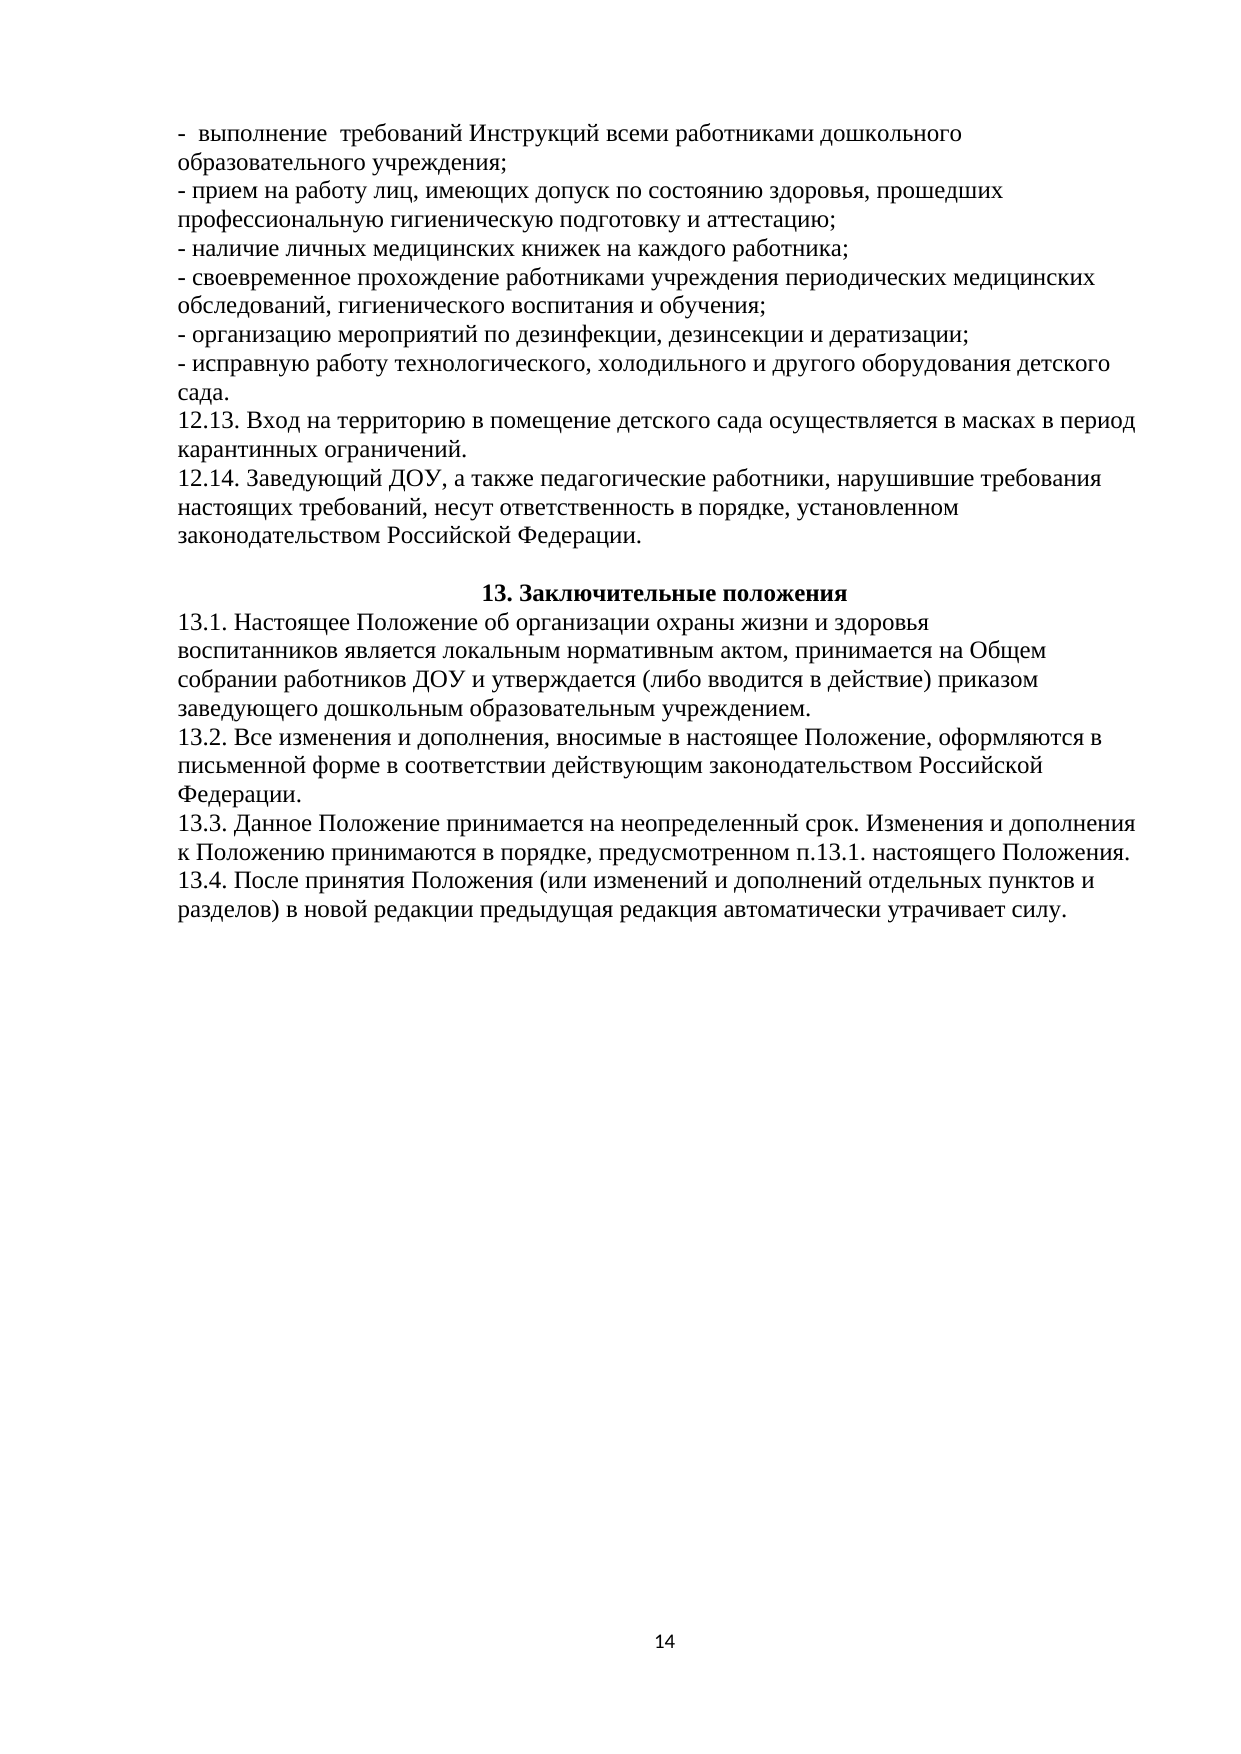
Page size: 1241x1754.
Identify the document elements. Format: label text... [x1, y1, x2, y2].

text 13.1. Настоящее Положение об организации охраны жизни и здоровья воспитанников является локальным нормативным актом, принимается на Общем собрании работников ДОУ и утверждается (либо вводится в действие) приказом заведующего дошкольным образовательным учреждением. 13.2. Все изменения и дополнения, вносимые в настоящее Положение, оформляются в письменной форме в соответствии действующим законодательством Российской Федерации. 13.3. Данное Положение принимается на неопределенный срок. Изменения и дополнения к Положению принимаются в порядке, предусмотренном п.13.1. настоящего Положения. 13.4. После принятия Положения (или изменений и дополнений отдельных пунктов и разделов) в новой редакции предыдущая редакция автоматически утрачивает силу. [177, 607, 1152, 923]
text 12.13. Вход на территорию в помещение детского сада осуществляется в масках в период карантинных ограничений. 12.14. Заведующий ДОУ, а также педагогические работники, нарушившие требования настоящих требований, несут ответственность в порядке, установленном законодательством Российской Федерации. [177, 406, 1152, 549]
text 13. Заключительные положения [177, 578, 1152, 607]
text - наличие личных медицинских книжек на каждого работника; [177, 233, 1152, 262]
text - выполнение требований Инструкций всеми работниками дошкольного образовательного учреждения; [177, 118, 1152, 176]
text - своевременное прохождение работниками учреждения периодических медицинских обследований, гигиенического воспитания и обучения; [177, 262, 1152, 319]
text - исправную работу технологического, холодильного и другого оборудования детского сада. [177, 348, 1152, 406]
text - организацию мероприятий по дезинфекции, дезинсекции и дератизации; [177, 319, 1152, 348]
text - прием на работу лиц, имеющих допуск по состоянию здоровья, прошедших профессиональную гигиеническую подготовку и аттестацию; [177, 176, 1152, 233]
